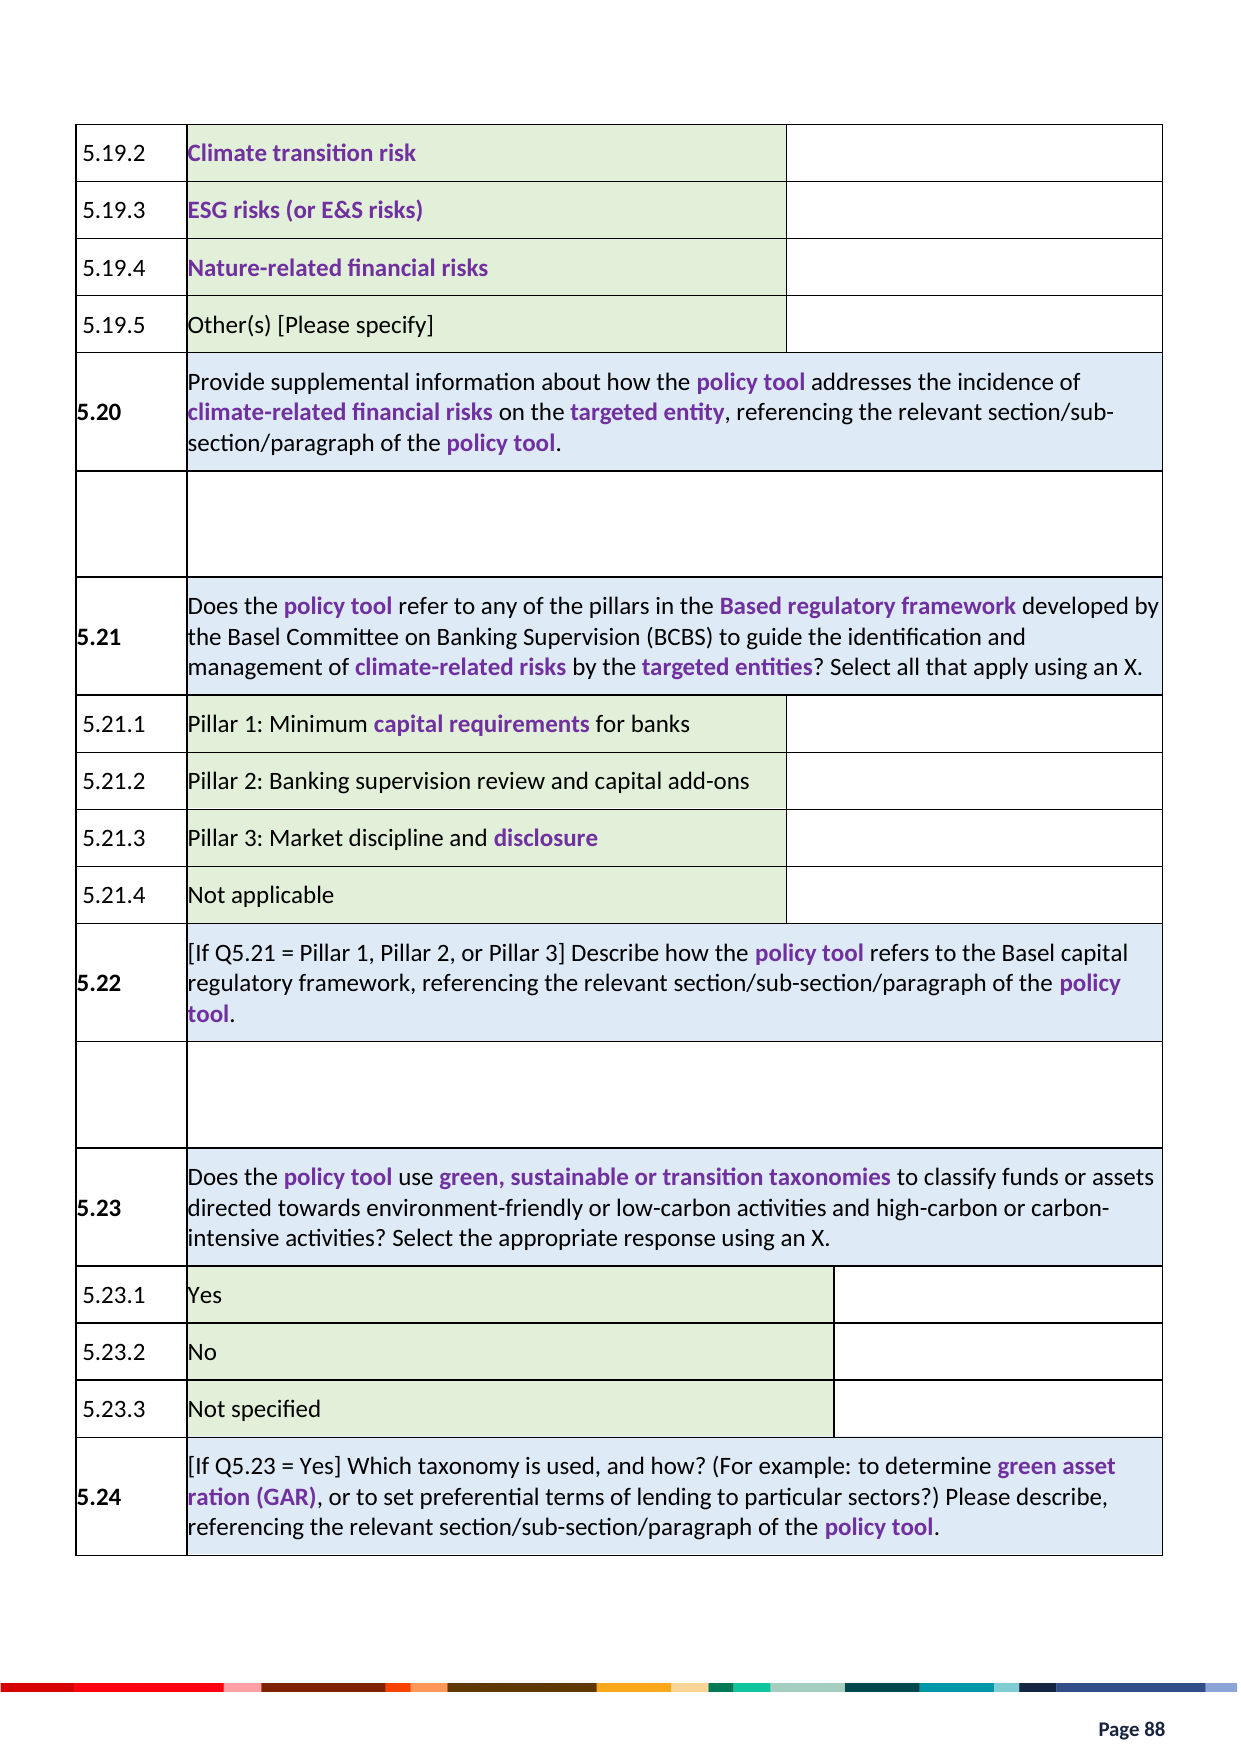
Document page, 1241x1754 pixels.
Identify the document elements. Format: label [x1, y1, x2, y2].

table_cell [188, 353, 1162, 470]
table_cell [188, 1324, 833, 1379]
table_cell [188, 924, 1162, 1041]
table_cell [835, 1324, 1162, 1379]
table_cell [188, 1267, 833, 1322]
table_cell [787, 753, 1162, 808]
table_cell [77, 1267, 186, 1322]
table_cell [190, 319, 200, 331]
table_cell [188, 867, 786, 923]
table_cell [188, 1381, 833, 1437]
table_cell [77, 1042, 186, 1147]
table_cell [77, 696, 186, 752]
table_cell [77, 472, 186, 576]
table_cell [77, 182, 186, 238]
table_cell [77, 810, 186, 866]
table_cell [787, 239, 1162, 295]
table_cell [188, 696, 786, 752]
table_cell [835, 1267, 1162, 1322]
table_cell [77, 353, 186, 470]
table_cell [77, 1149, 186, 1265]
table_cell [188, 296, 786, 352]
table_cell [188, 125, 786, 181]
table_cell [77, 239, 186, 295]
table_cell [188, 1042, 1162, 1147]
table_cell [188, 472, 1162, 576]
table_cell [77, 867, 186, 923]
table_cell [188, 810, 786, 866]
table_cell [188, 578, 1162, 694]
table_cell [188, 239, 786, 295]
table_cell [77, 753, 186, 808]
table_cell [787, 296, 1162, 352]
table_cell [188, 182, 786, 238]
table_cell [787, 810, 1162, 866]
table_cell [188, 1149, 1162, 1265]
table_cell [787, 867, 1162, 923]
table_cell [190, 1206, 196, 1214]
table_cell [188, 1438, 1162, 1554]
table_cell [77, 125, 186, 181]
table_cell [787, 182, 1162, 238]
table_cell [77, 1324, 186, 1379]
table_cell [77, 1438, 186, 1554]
picture [0, 1683, 1236, 1692]
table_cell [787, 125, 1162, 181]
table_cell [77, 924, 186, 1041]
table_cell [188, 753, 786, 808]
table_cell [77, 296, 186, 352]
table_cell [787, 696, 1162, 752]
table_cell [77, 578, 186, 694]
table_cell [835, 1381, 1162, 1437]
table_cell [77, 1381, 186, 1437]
